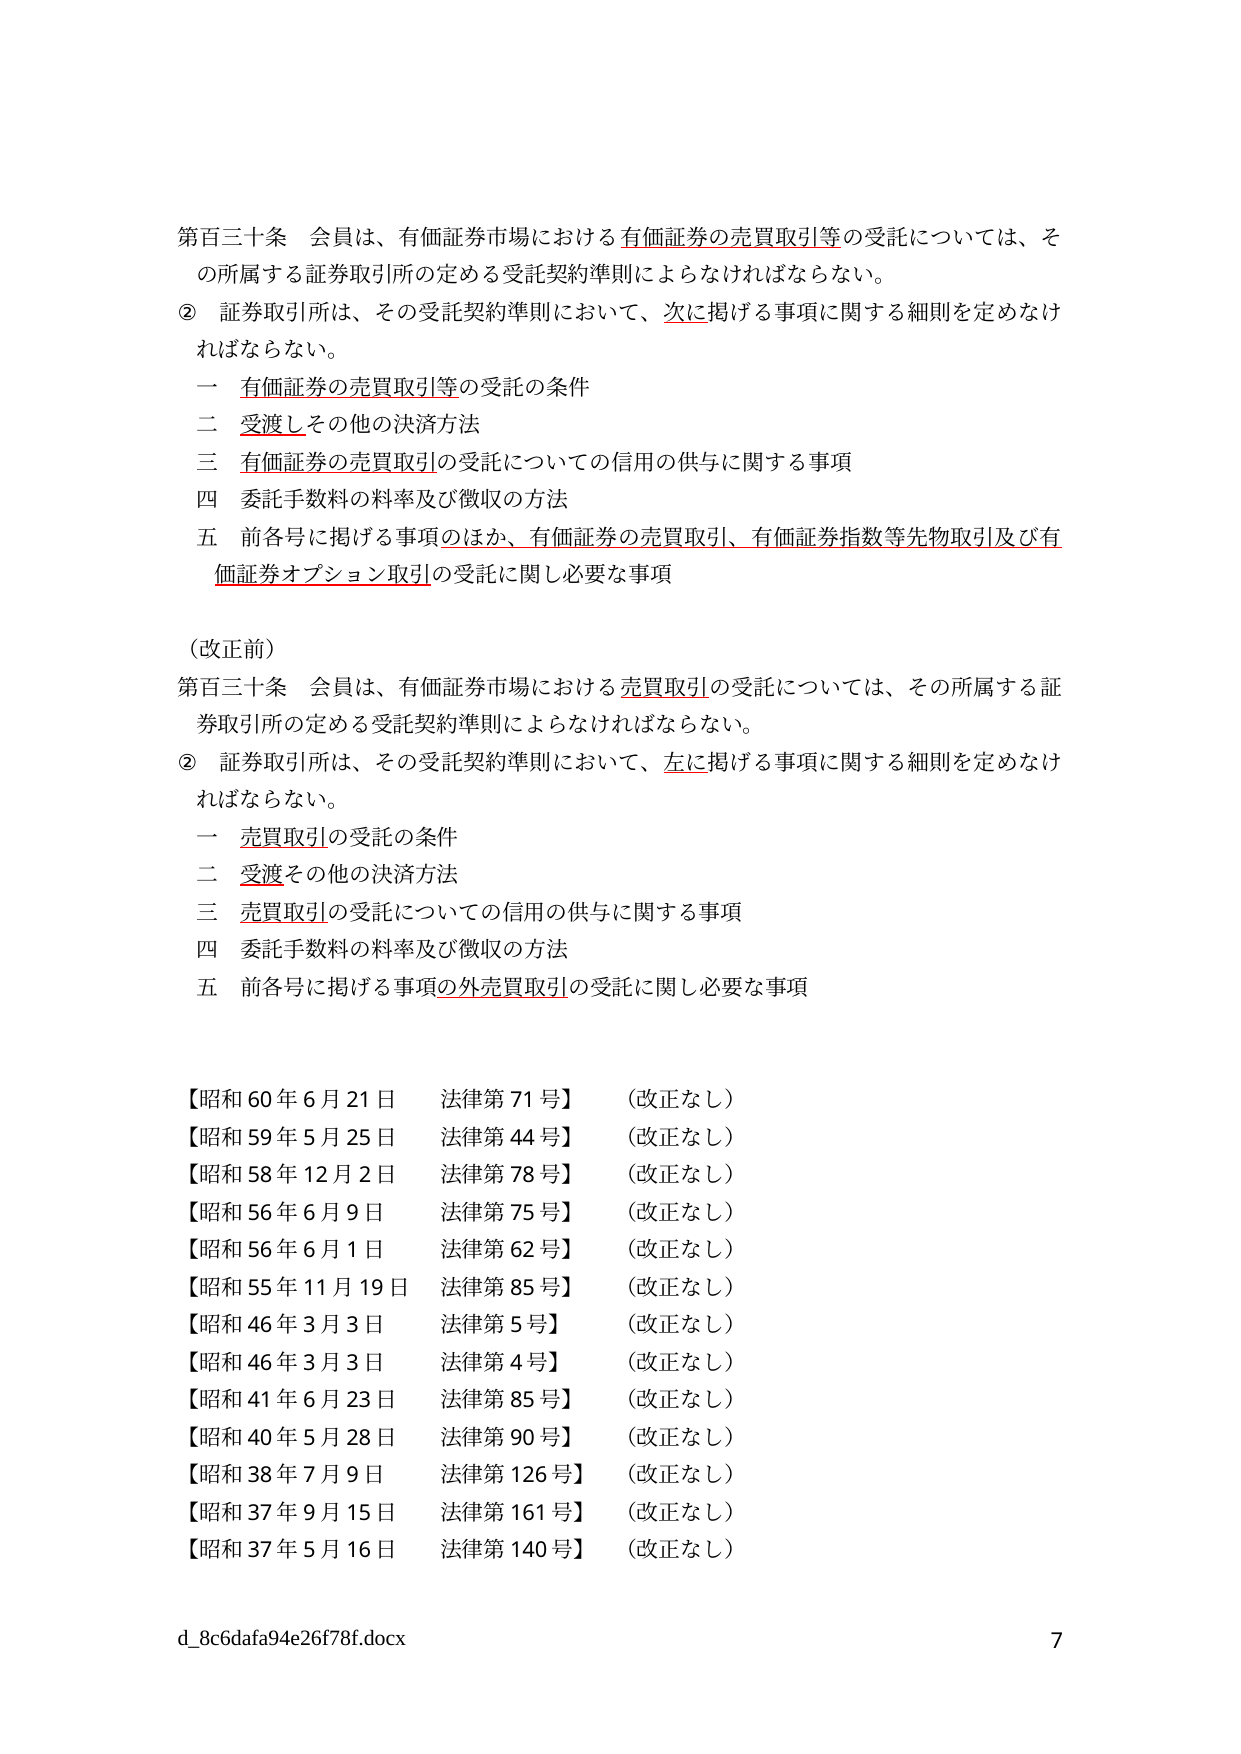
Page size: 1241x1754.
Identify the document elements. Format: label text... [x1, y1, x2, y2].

text 第百三十条 会員は、有価証券市場における売買取引の受託については、その所属する証券取引所の定める受託契約準則によらなければならない。 [177, 667, 1063, 742]
text 二 受渡その他の決済方法 [196, 854, 1063, 892]
text 一 有価証券の売買取引等の受託の条件 [196, 367, 1063, 404]
text 【昭和55年11月19日 法律第85号】 （改正なし） [177, 1267, 1063, 1304]
text ② 証券取引所は、その受託契約準則において、左に掲げる事項に関する細則を定めなければならない。 [177, 742, 1063, 817]
text 【昭和59年5月25日 法律第44号】 （改正なし） [177, 1117, 1063, 1154]
text 五 前各号に掲げる事項のほか、有価証券の売買取引、有価証券指数等先物取引及び有価証券オプション取引の受託に関し必要な事項 [196, 517, 1063, 592]
text 【昭和37年9月15日 法律第161号】 （改正なし） [177, 1492, 1063, 1529]
text 【昭和40年5月28日 法律第90号】 （改正なし） [177, 1417, 1063, 1454]
text 【昭和60年6月21日 法律第71号】 （改正なし） [177, 1079, 1063, 1117]
text 四 委託手数料の料率及び徴収の方法 [196, 929, 1063, 967]
text 二 受渡しその他の決済方法 [196, 404, 1063, 442]
text 【昭和58年12月2日 法律第78号】 （改正なし） [177, 1154, 1063, 1192]
text 第百三十条 会員は、有価証券市場における有価証券の売買取引等の受託については、その所属する証券取引所の定める受託契約準則によらなければならない。 [177, 217, 1063, 292]
text 一 売買取引の受託の条件 [196, 817, 1063, 854]
text 【昭和37年5月16日 法律第140号】 （改正なし） [177, 1529, 1063, 1567]
text 三 有価証券の売買取引の受託についての信用の供与に関する事項 [196, 442, 1063, 479]
text 四 委託手数料の料率及び徴収の方法 [196, 479, 1063, 517]
text 【昭和38年7月9日 法律第126号】 （改正なし） [177, 1454, 1063, 1492]
text 【昭和46年3月3日 法律第4号】 （改正なし） [177, 1342, 1063, 1379]
text 【昭和56年6月1日 法律第62号】 （改正なし） [177, 1229, 1063, 1267]
text 五 前各号に掲げる事項の外売買取引の受託に関し必要な事項 [196, 967, 1063, 1004]
text 【昭和46年3月3日 法律第5号】 （改正なし） [177, 1304, 1063, 1342]
text 【昭和41年6月23日 法律第85号】 （改正なし） [177, 1379, 1063, 1417]
text 三 売買取引の受託についての信用の供与に関する事項 [196, 892, 1063, 929]
text （改正前） [177, 629, 1063, 667]
text 【昭和56年6月9日 法律第75号】 （改正なし） [177, 1192, 1063, 1229]
text ② 証券取引所は、その受託契約準則において、次に掲げる事項に関する細則を定めなければならない。 [177, 292, 1063, 367]
